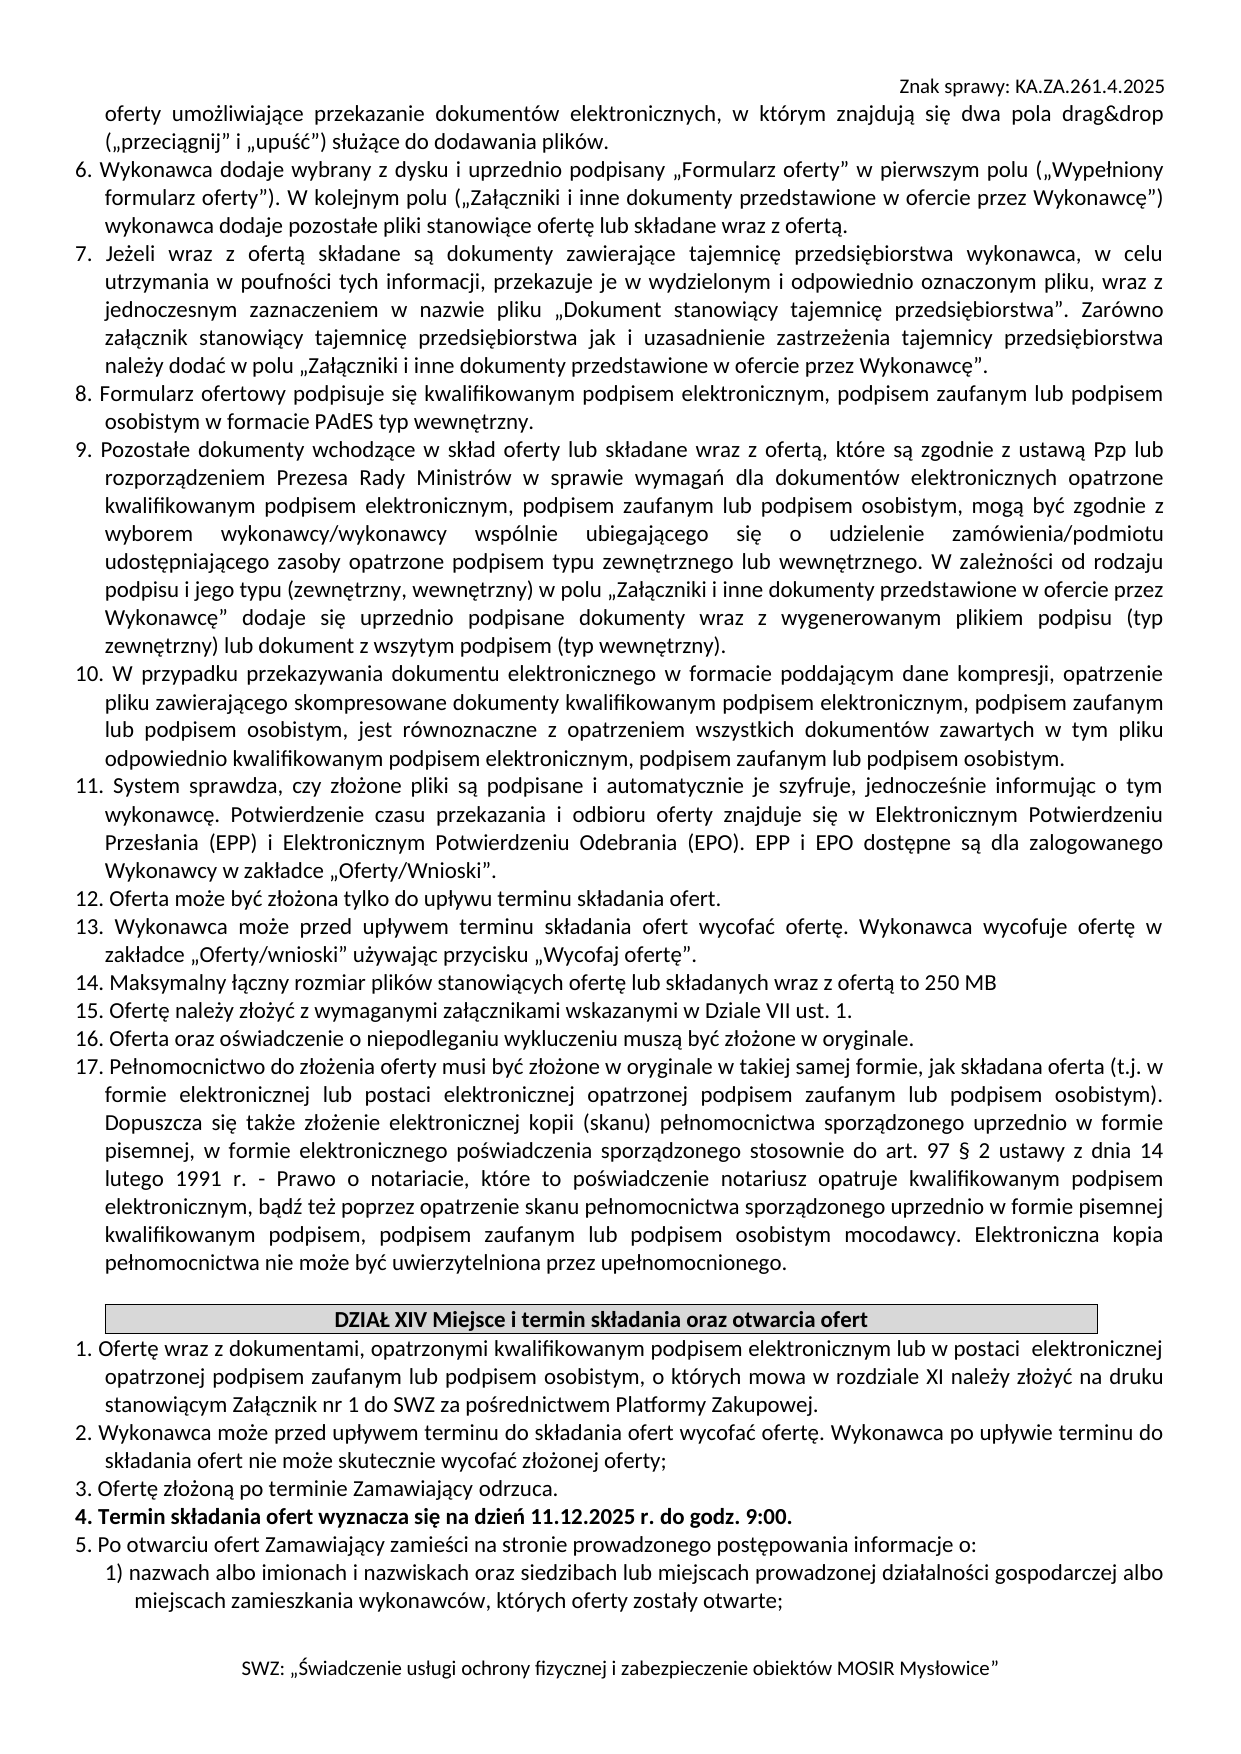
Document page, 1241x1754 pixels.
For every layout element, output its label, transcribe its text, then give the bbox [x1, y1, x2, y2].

table_header DZIAŁ XIV Miejsce i termin składania oraz otwarcia ofert [106, 1305, 1097, 1333]
text 6. Wykonawca dodaje wybrany z dysku i uprzednio podpisany „Formularz oferty” w pierwszym polu („Wypełniony formularz oferty”). W kolejnym polu („Załączniki i inne dokumenty przedstawione w ofercie przez Wykonawcę”) wykonawca dodaje pozostałe pliki stanowiące ofertę lub składane wraz z ofertą. [75, 155, 1165, 239]
text 13. Wykonawca może przed upływem terminu składania ofert wycofać ofertę. Wykonawca wycofuje ofertę w zakładce „Oferty/wnioski” używając przycisku „Wycofaj ofertę”. [75, 912, 1165, 968]
text 9. Pozostałe dokumenty wchodzące w skład oferty lub składane wraz z ofertą, które są zgodnie z ustawą Pzp lub rozporządzeniem Prezesa Rady Ministrów w sprawie wymagań dla dokumentów elektronicznych opatrzone kwalifikowanym podpisem elektronicznym, podpisem zaufanym lub podpisem osobistym, mogą być zgodnie z wyborem wykonawcy/wykonawcy wspólnie ubiegającego się o udzielenie zamówienia/podmiotu udostępniającego zasoby opatrzone podpisem typu zewnętrznego lub wewnętrznego. W zależności od rodzaju podpisu i jego typu (zewnętrzny, wewnętrzny) w polu „Załączniki i inne dokumenty przedstawione w ofercie przez Wykonawcę” dodaje się uprzednio podpisane dokumenty wraz z wygenerowanym plikiem podpisu (typ zewnętrzny) lub dokument z wszytym podpisem (typ wewnętrzny). [75, 435, 1165, 659]
text 15. Ofertę należy złożyć z wymaganymi załącznikami wskazanymi w Dziale VII ust. 1. [75, 996, 1165, 1024]
text 1. Ofertę wraz z dokumentami, opatrzonymi kwalifikowanym podpisem elektronicznym lub w postaci elektronicznej opatrzonej podpisem zaufanym lub podpisem osobistym, o których mowa w rozdziale XI należy złożyć na druku stanowiącym Załącznik nr 1 do SWZ za pośrednictwem Platformy Zakupowej. [75, 1334, 1165, 1418]
text 16. Oferta oraz oświadczenie o niepodleganiu wykluczeniu muszą być złożone w oryginale. [75, 1024, 1165, 1052]
text 2. Wykonawca może przed upływem terminu do składania ofert wycofać ofertę. Wykonawca po upływie terminu do składania ofert nie może skutecznie wycofać złożonej oferty; [75, 1418, 1165, 1474]
text 1) nazwach albo imionach i nazwiskach oraz siedzibach lub miejscach prowadzonej działalności gospodarczej albo miejscach zamieszkania wykonawców, których oferty zostały otwarte; [104, 1558, 1165, 1614]
text 10. W przypadku przekazywania dokumentu elektronicznego w formacie poddającym dane kompresji, opatrzenie pliku zawierającego skompresowane dokumenty kwalifikowanym podpisem elektronicznym, podpisem zaufanym lub podpisem osobistym, jest równoznaczne z opatrzeniem wszystkich dokumentów zawartych w tym pliku odpowiednio kwalifikowanym podpisem elektronicznym, podpisem zaufanym lub podpisem osobistym. [75, 659, 1165, 772]
text 11. System sprawdza, czy złożone pliki są podpisane i automatycznie je szyfruje, jednocześnie informując o tym wykonawcę. Potwierdzenie czasu przekazania i odbioru oferty znajduje się w Elektronicznym Potwierdzeniu Przesłania (EPP) i Elektronicznym Potwierdzeniu Odebrania (EPO). EPP i EPO dostępne są dla zalogowanego Wykonawcy w zakładce „Oferty/Wnioski”. [75, 772, 1165, 884]
text 12. Oferta może być złożona tylko do upływu terminu składania ofert. [75, 884, 1165, 912]
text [75, 99, 1165, 155]
text 4. Termin składania ofert wyznacza się na dzień 11.12.2025 r. do godz. 9:00. [75, 1502, 1165, 1530]
text 17. Pełnomocnictwo do złożenia oferty musi być złożone w oryginale w takiej samej formie, jak składana oferta (t.j. w formie elektronicznej lub postaci elektronicznej opatrzonej podpisem zaufanym lub podpisem osobistym). Dopuszcza się także złożenie elektronicznej kopii (skanu) pełnomocnictwa sporządzonego uprzednio w formie pisemnej, w formie elektronicznego poświadczenia sporządzonego stosownie do art. 97 § 2 ustawy z dnia 14 lutego 1991 r. - Prawo o notariacie, które to poświadczenie notariusz opatruje kwalifikowanym podpisem elektronicznym, bądź też poprzez opatrzenie skanu pełnomocnictwa sporządzonego uprzednio w formie pisemnej kwalifikowanym podpisem, podpisem zaufanym lub podpisem osobistym mocodawcy. Elektroniczna kopia pełnomocnictwa nie może być uwierzytelniona przez upełnomocnionego. [75, 1052, 1165, 1276]
text 5. Po otwarciu ofert Zamawiający zamieści na stronie prowadzonego postępowania informacje o: [75, 1530, 1165, 1558]
text 3. Ofertę złożoną po terminie Zamawiający odrzuca. [75, 1474, 1165, 1502]
text 8. Formularz ofertowy podpisuje się kwalifikowanym podpisem elektronicznym, podpisem zaufanym lub podpisem osobistym w formacie PAdES typ wewnętrzny. [75, 379, 1165, 435]
text 7. Jeżeli wraz z ofertą składane są dokumenty zawierające tajemnicę przedsiębiorstwa wykonawca, w celu utrzymania w poufności tych informacji, przekazuje je w wydzielonym i odpowiednio oznaczonym pliku, wraz z jednoczesnym zaznaczeniem w nazwie pliku „Dokument stanowiący tajemnicę przedsiębiorstwa”. Zarówno załącznik stanowiący tajemnicę przedsiębiorstwa jak i uzasadnienie zastrzeżenia tajemnicy przedsiębiorstwa należy dodać w polu „Załączniki i inne dokumenty przedstawione w ofercie przez Wykonawcę”. [75, 239, 1165, 379]
text 14. Maksymalny łączny rozmiar plików stanowiących ofertę lub składanych wraz z ofertą to 250 MB [75, 968, 1165, 996]
